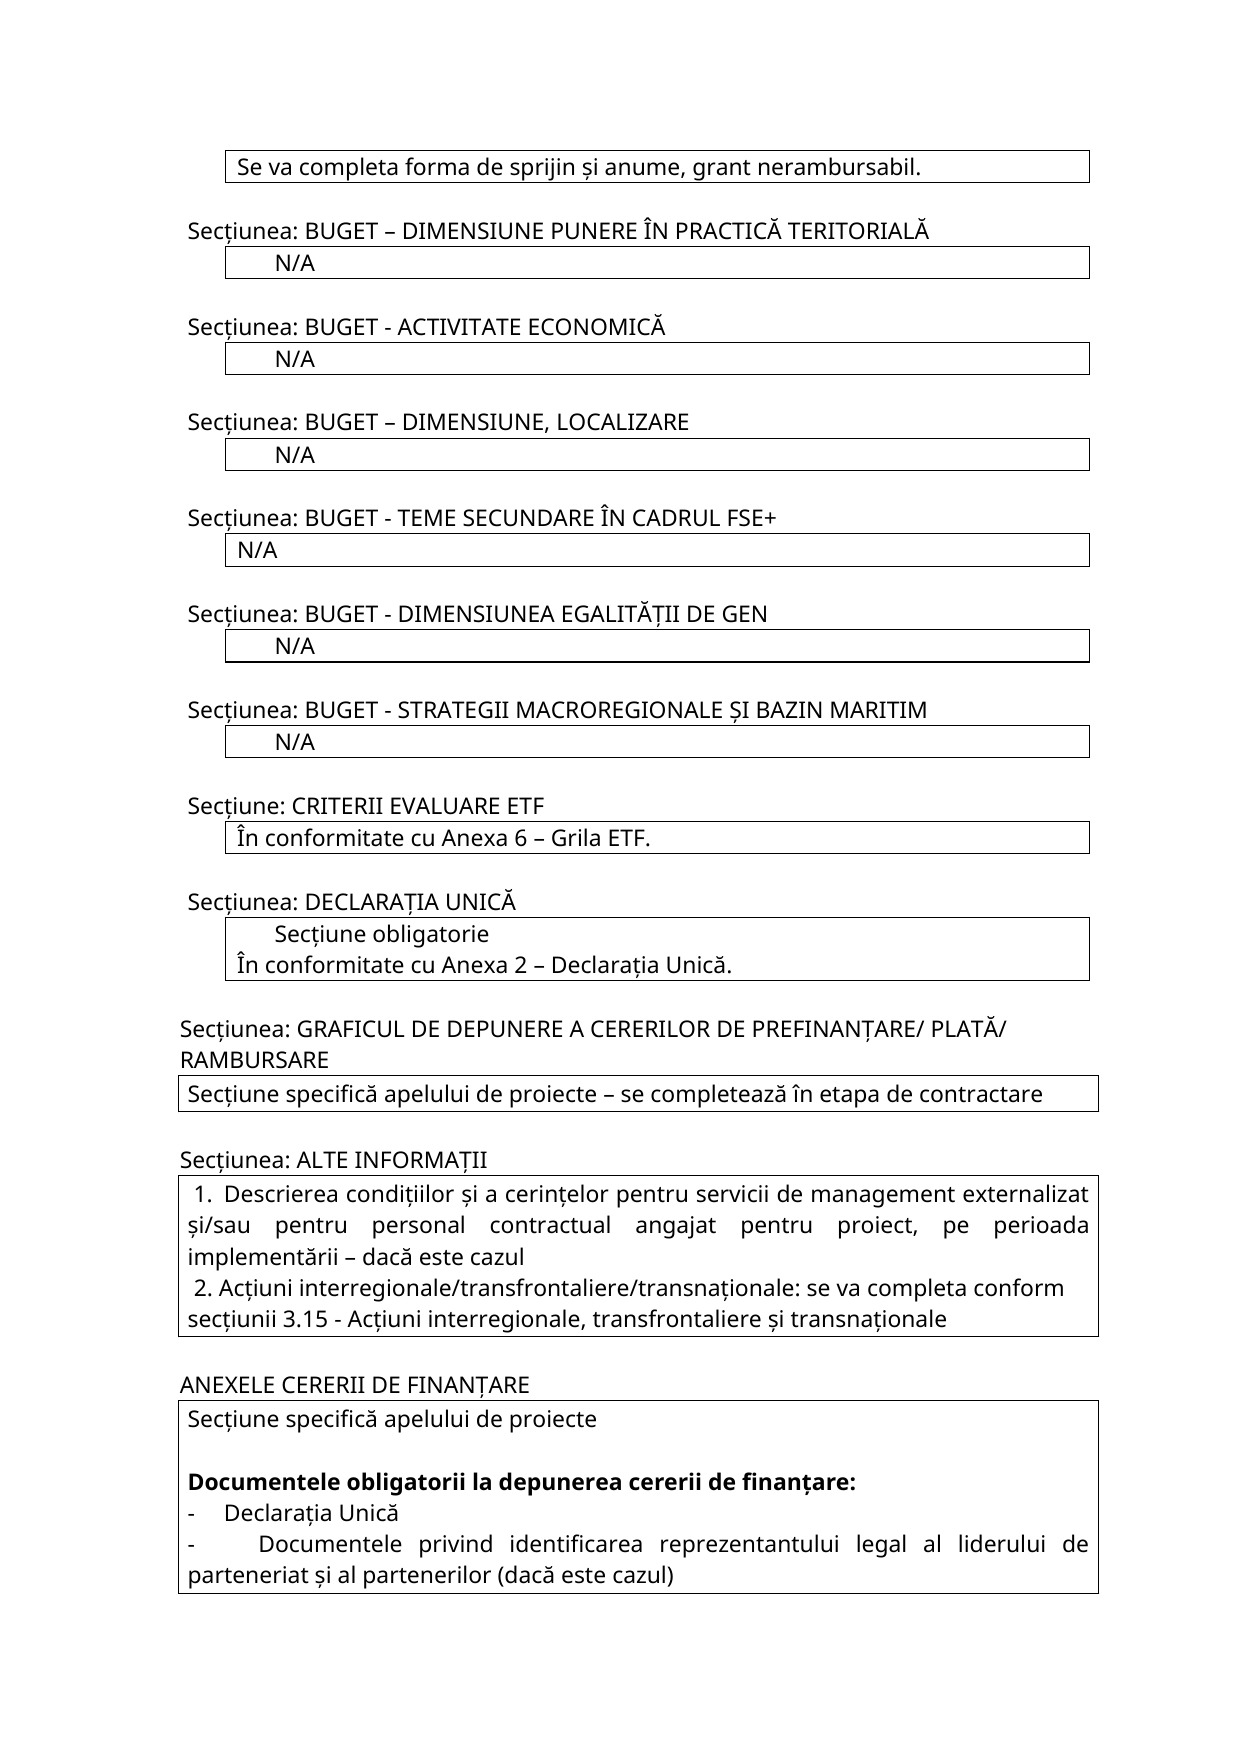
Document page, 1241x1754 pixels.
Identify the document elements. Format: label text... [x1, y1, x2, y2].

text Secțiunea: BUGET - TEME SECUNDARE ÎN CADRUL FSE+ [187, 502, 1090, 533]
table_header N/A [226, 726, 1089, 757]
text - Declarația Unică [179, 1494, 1098, 1525]
text Secțiune specifică apelului de proiecte [179, 1401, 1098, 1434]
text - Documentele privind identificarea reprezentantului legal al liderului de parteneriat și al partenerilor (dacă este cazul) [179, 1525, 1098, 1593]
text Secțiune specifică apelului de proiecte – se completează în etapa de contractare [179, 1076, 1098, 1111]
text Secțiunea: DECLARAȚIA UNICĂ [187, 885, 1090, 917]
text Secțiunea: GRAFICUL DE DEPUNERE A CERERILOR DE PREFINANȚARE/ PLATĂ/ RAMBURSARE [179, 1012, 1090, 1075]
table_header N/A [226, 630, 1089, 661]
text Secțiunea: BUGET - ACTIVITATE ECONOMICĂ [187, 310, 1090, 342]
text Secțiune: CRITERII EVALUARE ETF [187, 789, 1090, 821]
text Secțiunea: ALTE INFORMAȚII [179, 1144, 1090, 1175]
table_header N/A [226, 343, 1089, 374]
table_header N/A [226, 534, 1089, 566]
text 2. Acțiuni interregionale/transfrontaliere/transnaționale: se va completa conform secțiunii 3.15 - Acțiuni interregionale, transfrontaliere și transnaționale [179, 1269, 1098, 1336]
table_header N/A [226, 247, 1089, 278]
text ANEXELE CERERII DE FINANȚARE [179, 1369, 1090, 1400]
text Secțiunea: BUGET - DIMENSIUNEA EGALITĂȚII DE GEN [187, 598, 1090, 629]
text Secțiunea: BUGET - STRATEGII MACROREGIONALE ȘI BAZIN MARITIM [187, 694, 1090, 725]
table_header În conformitate cu Anexa 6 – Grila ETF. [226, 822, 1089, 853]
text Secțiunea: BUGET – DIMENSIUNE PUNERE ÎN PRACTICĂ TERITORIALĂ [187, 214, 1090, 246]
text Documentele obligatorii la depunerea cererii de finanțare: [179, 1462, 1098, 1494]
table_header N/A [226, 439, 1089, 470]
text Secțiunea: BUGET – DIMENSIUNE, LOCALIZARE [187, 406, 1090, 437]
table_header Secțiune obligatorie În conformitate cu Anexa 2 – Declarația Unică. [226, 918, 1089, 980]
text 1. Descrierea condițiilor și a cerințelor pentru servicii de management externalizat şi/sau pentru personal contractual angajat pentru proiect, pe perioada implementării – dacă este cazul [179, 1176, 1098, 1269]
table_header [226, 151, 1089, 182]
